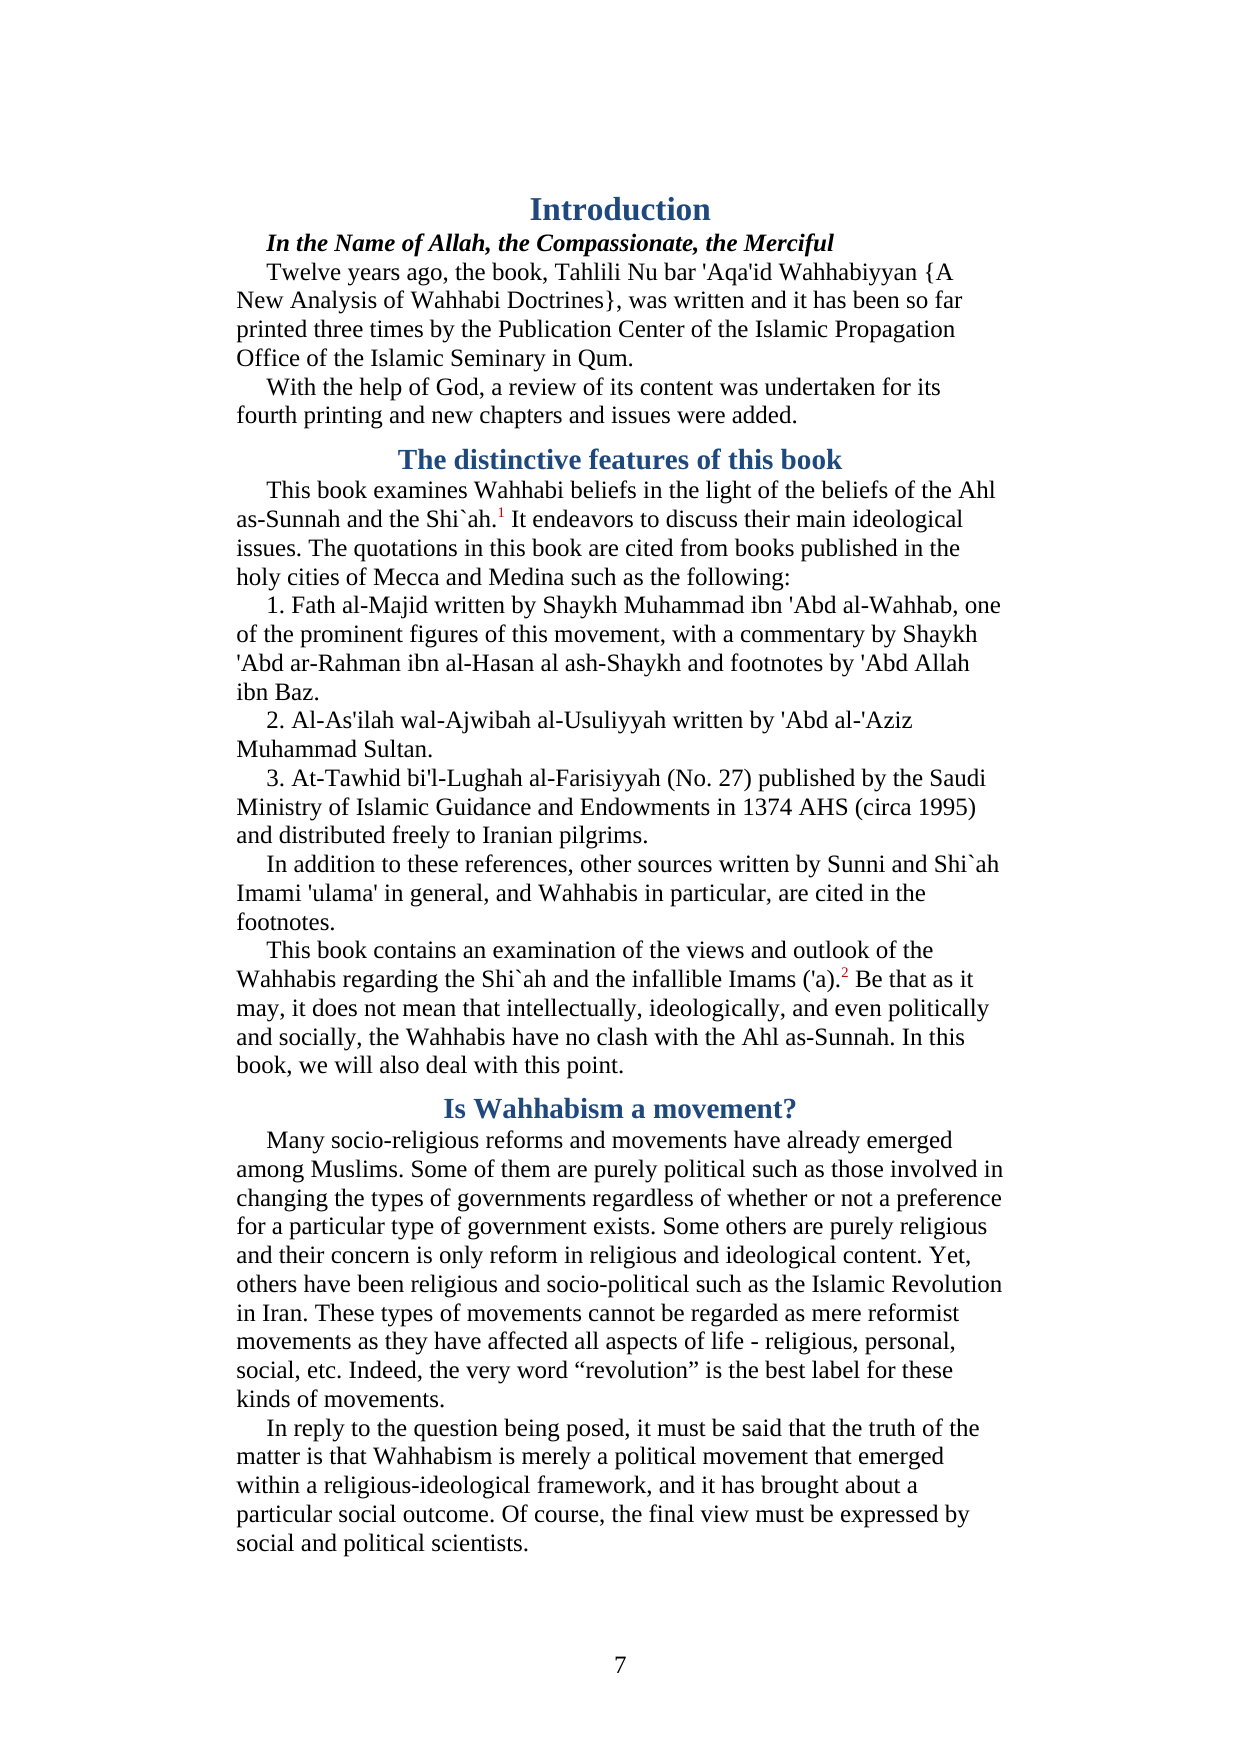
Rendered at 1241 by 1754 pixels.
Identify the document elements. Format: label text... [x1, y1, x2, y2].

text 3. At-Tawhid bi'l-Lughah al-Farisiyyah (No. 27) published by the Saudi Ministry of Islamic Guidance and Endowments in 1374 AHS (circa 1995) and distributed freely to Iranian pilgrims. [236, 763, 1004, 849]
text Many socio-religious reforms and movements have already emerged among Muslims. Some of them are purely political such as those involved in changing the types of governments regardless of whether or not a preference for a particular type of government exists. Some others are purely religious and their concern is only reform in religious and ideological content. Yet, others have been religious and socio-political such as the Islamic Revolution in Iran. These types of movements cannot be regarded as mere reformist movements as they have affected all aspects of life - religious, personal, social, etc. Indeed, the very word “revolution” is the best label for these kinds of movements. [236, 1125, 1004, 1413]
subtitle The distinctive features of this book [236, 442, 1004, 475]
text 1. Fath al-Majid written by Shaykh Muhammad ibn 'Abd al-Wahhab, one of the prominent figures of this movement, with a commentary by Shaykh 'Abd ar-Rahman ibn al-Hasan al ash-Shaykh and footnotes by 'Abd Allah ibn Baz. [236, 590, 1004, 705]
text In the Name of Allah, the Compassionate, the Merciful [236, 228, 1004, 257]
text In reply to the question being posed, it must be said that the truth of the matter is that Wahhabism is merely a political movement that emerged within a religious-ideological framework, and it has brought about a particular social outcome. Of course, the final view must be expressed by social and political scientists. [236, 1413, 1004, 1556]
text This book contains an examination of the views and outlook of the Wahhabis regarding the Shi`ah and the infallible Imams ('a).2 Be that as it may, it does not mean that intellectually, ideologically, and even politically and socially, the Wahhabis have no clash with the Ahl as-Sunnah. In this book, we will also deal with this point. [236, 935, 1004, 1079]
text 2. Al-As'ilah wal-Ajwibah al-Usuliyyah written by 'Abd al-'Aziz Muhammad Sultan. [236, 705, 1004, 763]
text This book examines Wahhabi beliefs in the light of the beliefs of the Ahl as-Sunnah and the Shi`ah.1 It endeavors to discuss their main ideological issues. The quotations in this book are cited from books published in the holy cities of Mecca and Medina such as the following: [236, 475, 1004, 590]
text With the help of God, a review of its content was undertaken for its fourth printing and new chapters and issues were added. [236, 372, 1004, 429]
subtitle Is Wahhabism a movement? [236, 1092, 1004, 1125]
text In addition to these references, other sources written by Sunni and Shi`ah Imami 'ulama' in general, and Wahhabis in particular, are cited in the footnotes. [236, 849, 1004, 935]
subtitle Introduction [236, 190, 1004, 228]
text Twelve years ago, the book, Tahlili Nu bar 'Aqa'id Wahhabiyyan {A New Analysis of Wahhabi Doctrines}, was written and it has been so far printed three times by the Publication Center of the Islamic Propagation Office of the Islamic Seminary in Qum. [236, 257, 1004, 372]
